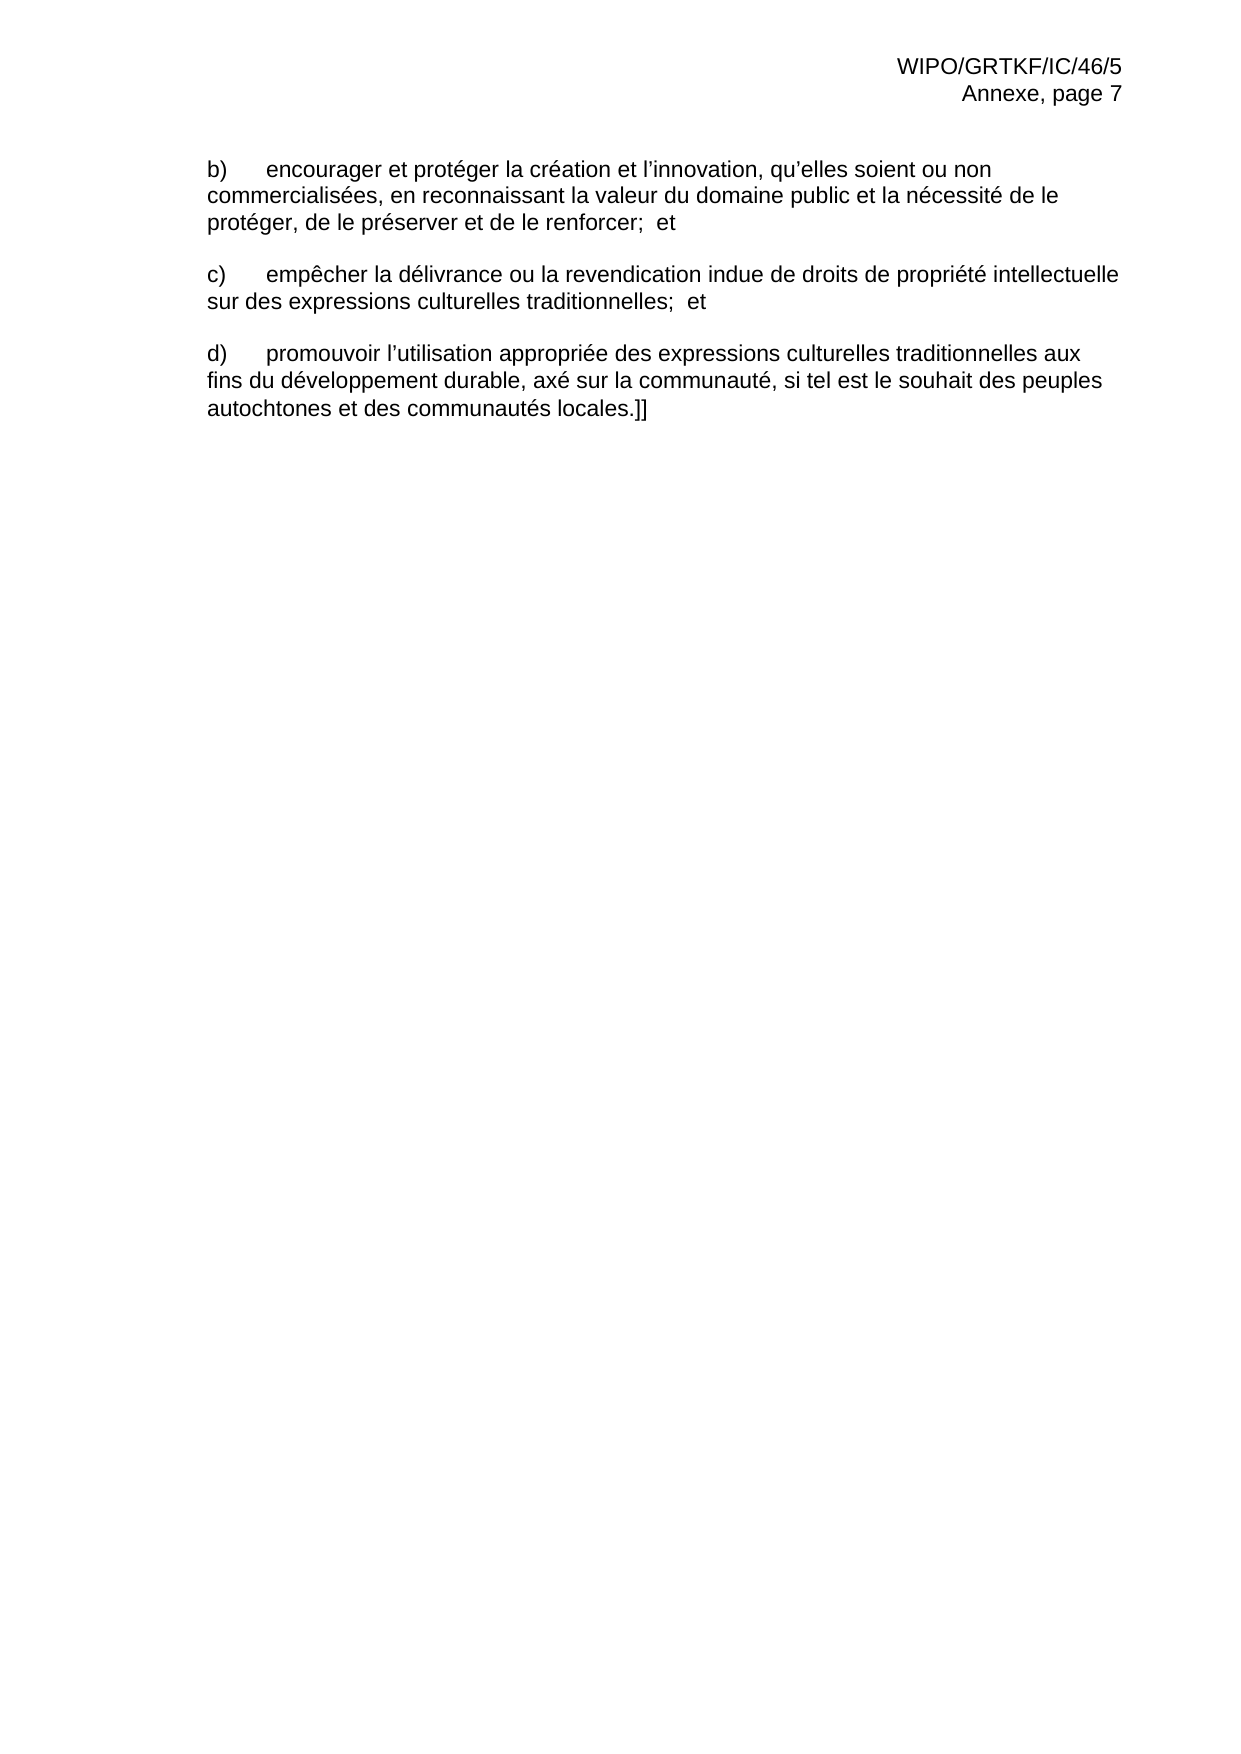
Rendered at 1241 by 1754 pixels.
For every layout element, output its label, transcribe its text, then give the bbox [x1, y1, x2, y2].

text d) promouvoir l’utilisation appropriée des expressions culturelles traditionnelles aux fins du développement durable, axé sur la communauté, si tel est le souhait des peuples autochtones et des communautés locales.]] [207, 340, 1122, 422]
text b) encourager et protéger la création et l’innovation, qu’elles soient ou non commercialisées, en reconnaissant la valeur du domaine public et la nécessité de le protéger, de le préserver et de le renforcer; et [207, 156, 1122, 235]
text c) empêcher la délivrance ou la revendication indue de droits de propriété intellectuelle sur des expressions culturelles traditionnelles; et [207, 261, 1122, 314]
